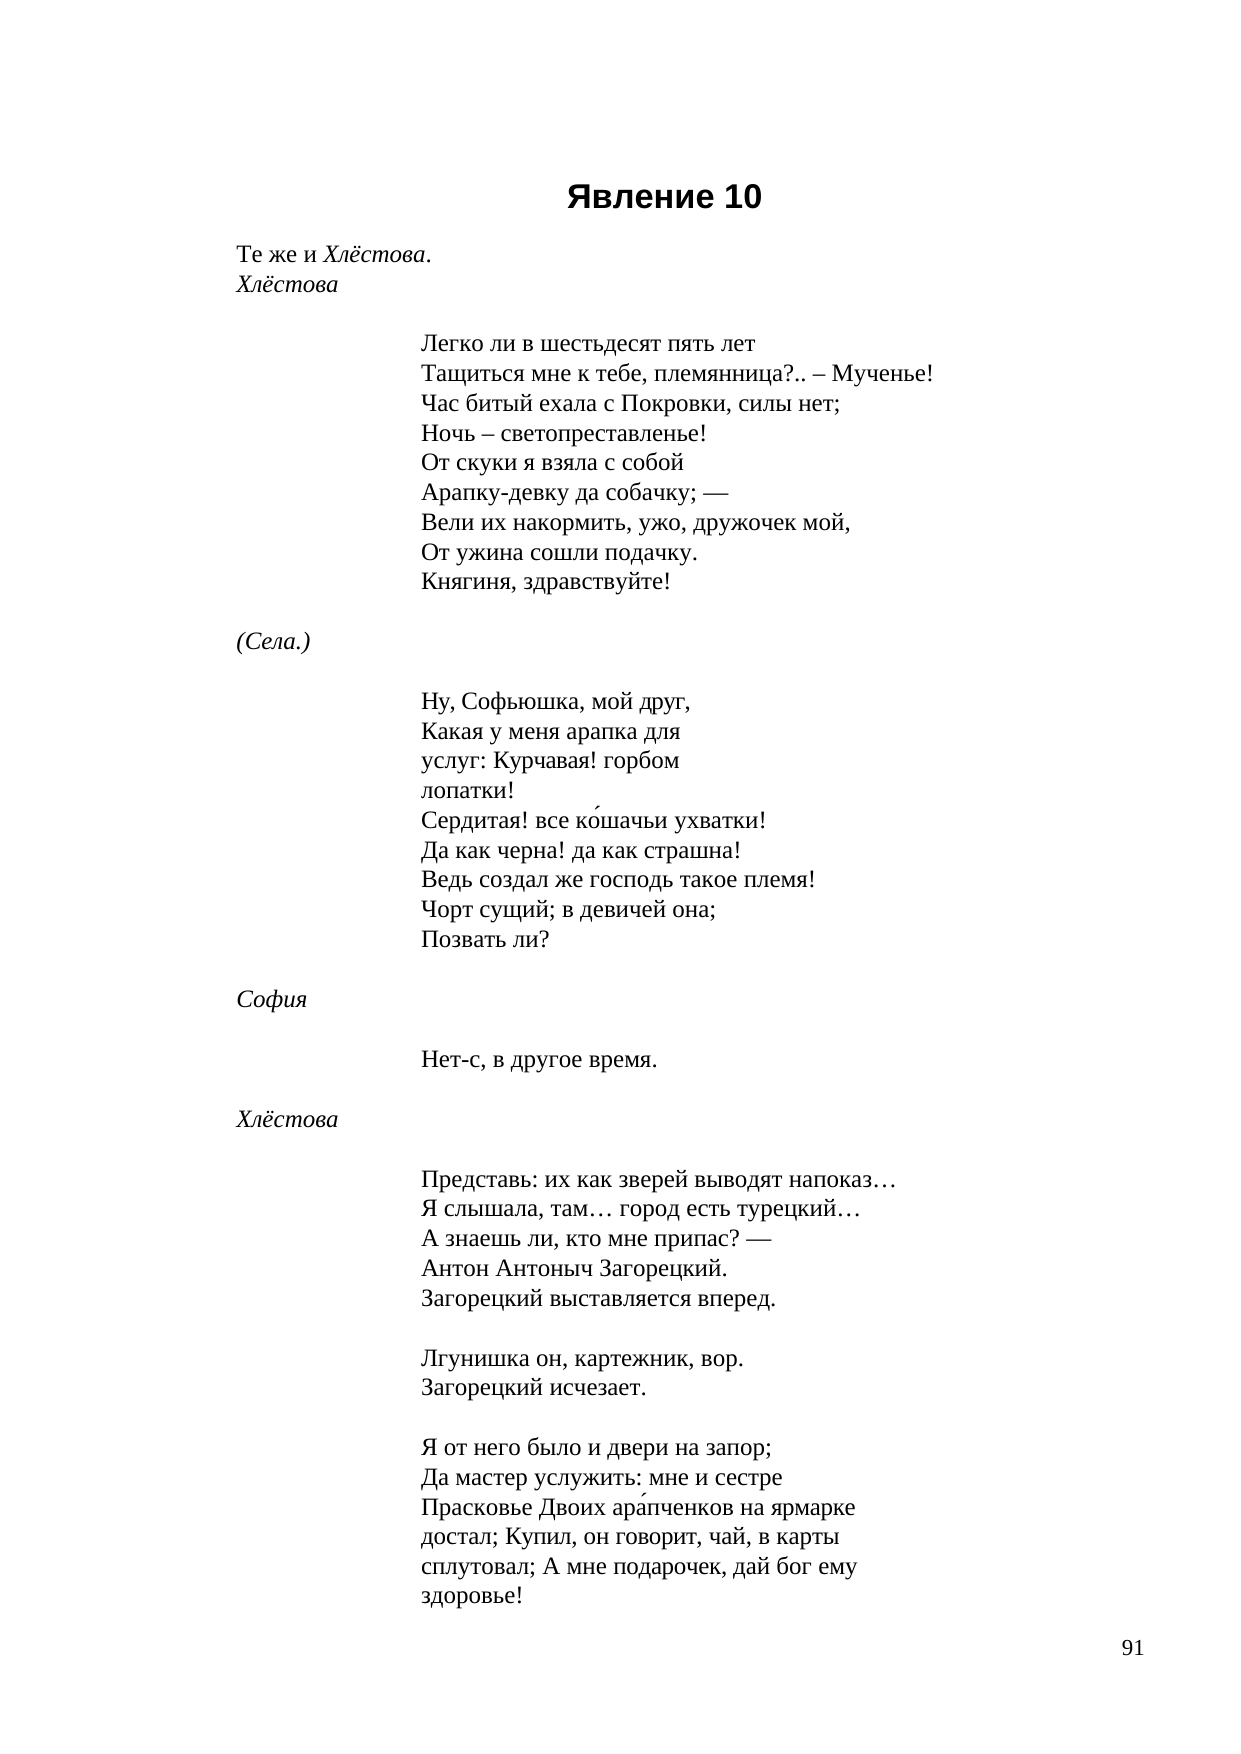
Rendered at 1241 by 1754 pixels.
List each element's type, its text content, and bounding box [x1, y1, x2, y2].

text Хлёстова [236, 1104, 1167, 1133]
text Позвать ли? [421, 924, 1167, 952]
text Ну, Софьюшка, мой друг, Какая у меня арапка для услуг: Курчавая! горбом лопатки! [421, 686, 751, 804]
text Те же и Хлёстова. Хлёстова [236, 239, 471, 298]
text Тащиться мне к тебе, племянница?.. – Мученье! Час битый ехала с Покровки, силы нет; [421, 358, 945, 417]
text А знаешь ли, кто мне припас? — Антон Антоныч Загорецкий. [421, 1223, 784, 1282]
text Загорецкий выставляется вперед. [421, 1283, 1167, 1311]
text Лгунишка он, картежник, вор. Загорецкий исчезает. [421, 1343, 856, 1401]
text Явление 10 [252, 176, 1077, 216]
text Легко ли в шестьдесят пять лет [421, 328, 1167, 357]
text София [236, 984, 1167, 1013]
text Сердитая! все ко́шачьи ухватки! Да как черна! да как страшна! [421, 805, 784, 863]
text Я от него было и двери на запор; [421, 1432, 1167, 1461]
text (Села.) [236, 626, 1167, 655]
text Представь: их как зверей выводят напоказ… Я слышала, там… город есть турецкий… [421, 1164, 910, 1222]
text Княгиня, здравствуйте! [421, 566, 1167, 595]
text Вели их накормить, ужо, дружочек мой, От ужина сошли подачку. [421, 507, 852, 565]
text Нет-с, в другое время. [421, 1044, 1167, 1073]
text Да мастер услужить: мне и сестре Прасковье Двоих ара́пченков на ярмарке достал; Купил, он говорит, чай, в карты сплутовал; А мне подарочек, дай бог ему здоровье! [421, 1462, 899, 1609]
text Ведь создал же господь такое племя! Чорт сущий; в девичей она; [421, 864, 856, 923]
text Ночь – светопреставленье! От скуки я взяла с собой Арапку-девку да собачку; — [421, 418, 731, 506]
